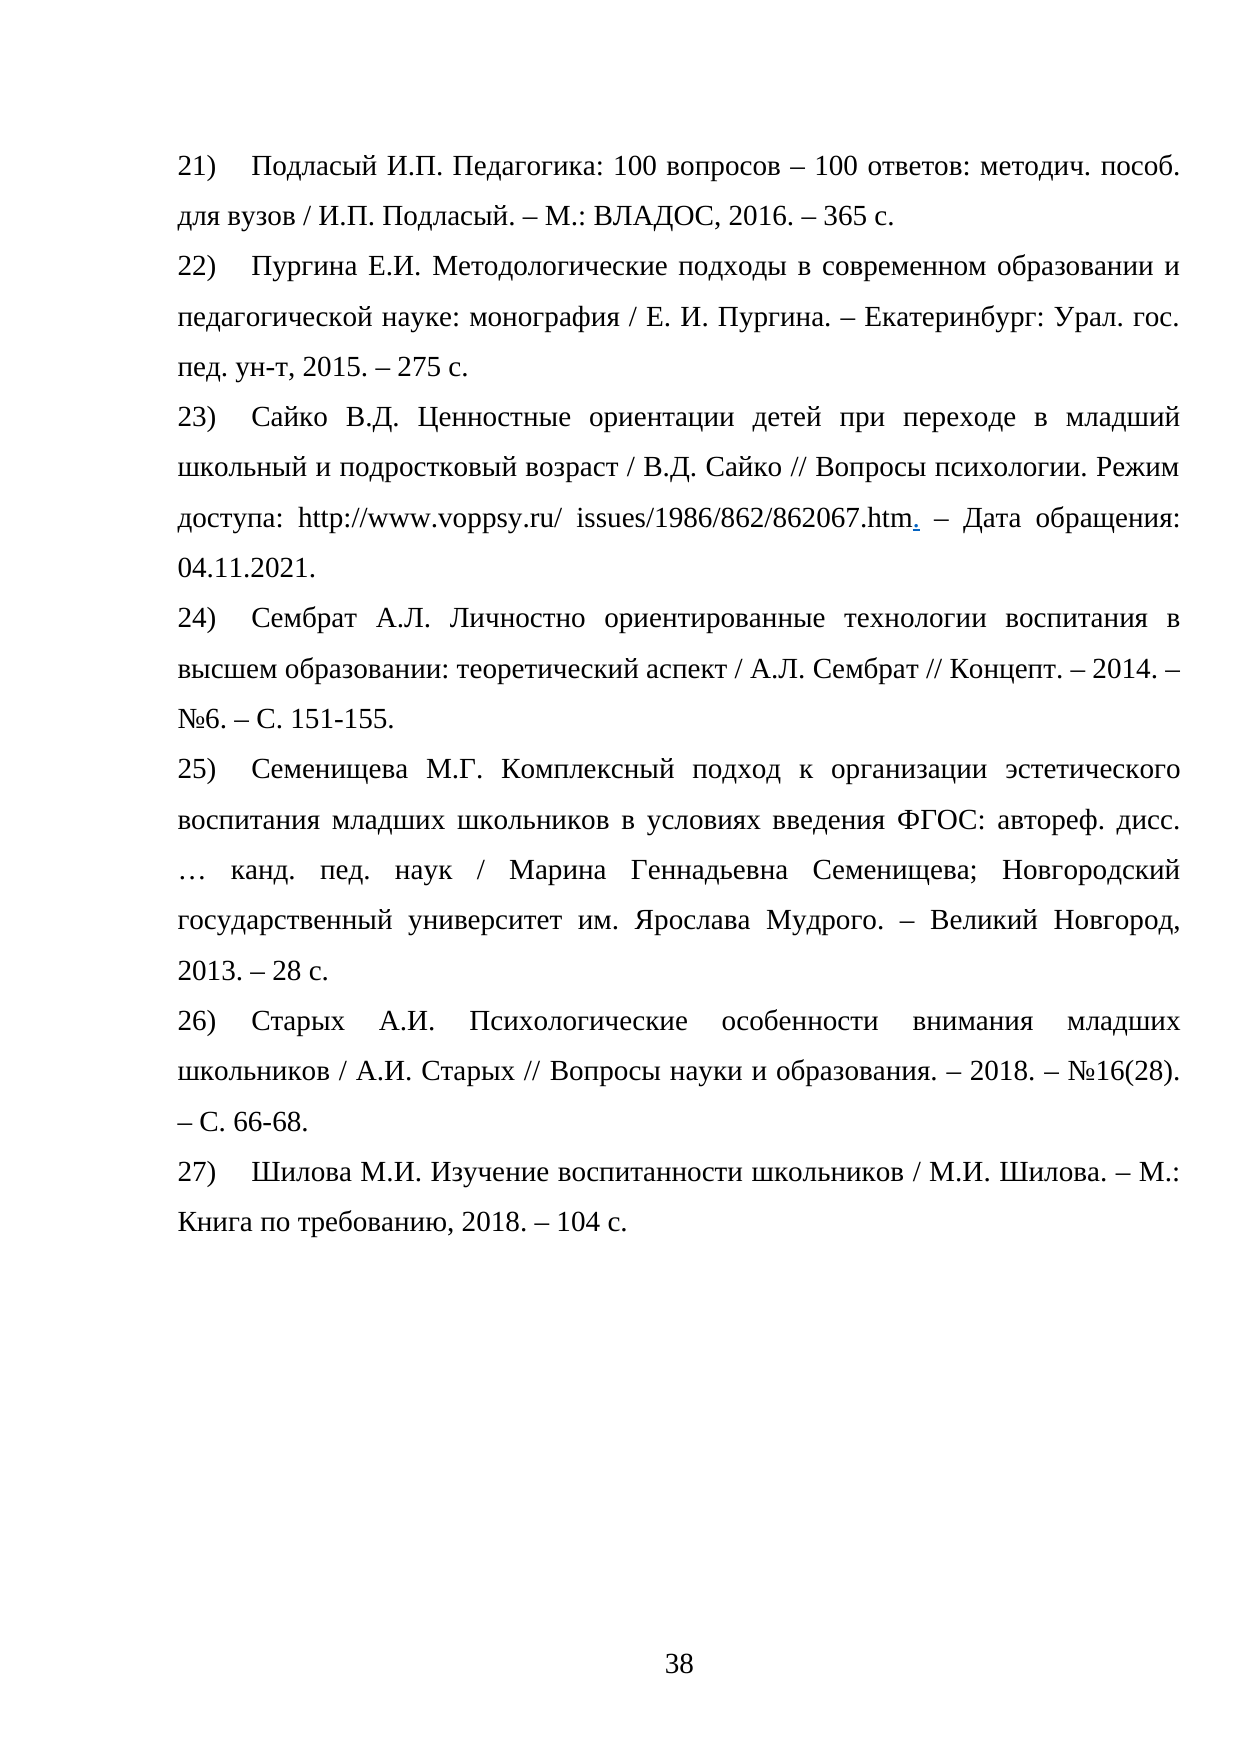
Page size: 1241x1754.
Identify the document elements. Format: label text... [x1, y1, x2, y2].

list Сайко В.Д. Ценностные ориентации детей при переходе в младший школьный и подростковый возраст / В.Д. Сайко // Вопросы психологии. Режим доступа: http://www.voppsy.ru/ issues/1986/862/862067.htm. – Дата обращения: 04.11.2021. [177, 399, 1181, 584]
list Пургина Е.И. Методологические подходы в современном образовании и педагогической науке: монография / Е. И. Пургина. – Екатеринбург: Урал. гос. пед. ун-т, 2015. – 275 с. [177, 248, 1181, 382]
list Подласый И.П. Педагогика: 100 вопросов – 100 ответов: методич. пособ. для вузов / И.П. Подласый. – М.: ВЛАДОС, 2016. – 365 с. [177, 148, 1181, 232]
list Шилова М.И. Изучение воспитанности школьников / М.И. Шилова. – М.: Книга по требованию, 2018. – 104 с. [177, 1154, 1181, 1238]
list Сембрат А.Л. Личностно ориентированные технологии воспитания в высшем образовании: теоретический аспект / А.Л. Сембрат // Концепт. – 2014. – №6. – С. 151-155. [177, 601, 1181, 735]
list Семенищева М.Г. Комплексный подход к организации эстетического воспитания младших школьников в условиях введения ФГОС: автореф. дисс. … канд. пед. наук / Марина Геннадьевна Семенищева; Новгородский государственный университет им. Ярослава Мудрого. – Великий Новгород, 2013. – 28 с. [177, 751, 1181, 986]
list Старых А.И. Психологические особенности внимания младших школьников / А.И. Старых // Вопросы науки и образования. – 2018. – №16(28). – С. 66-68. [177, 1003, 1181, 1137]
